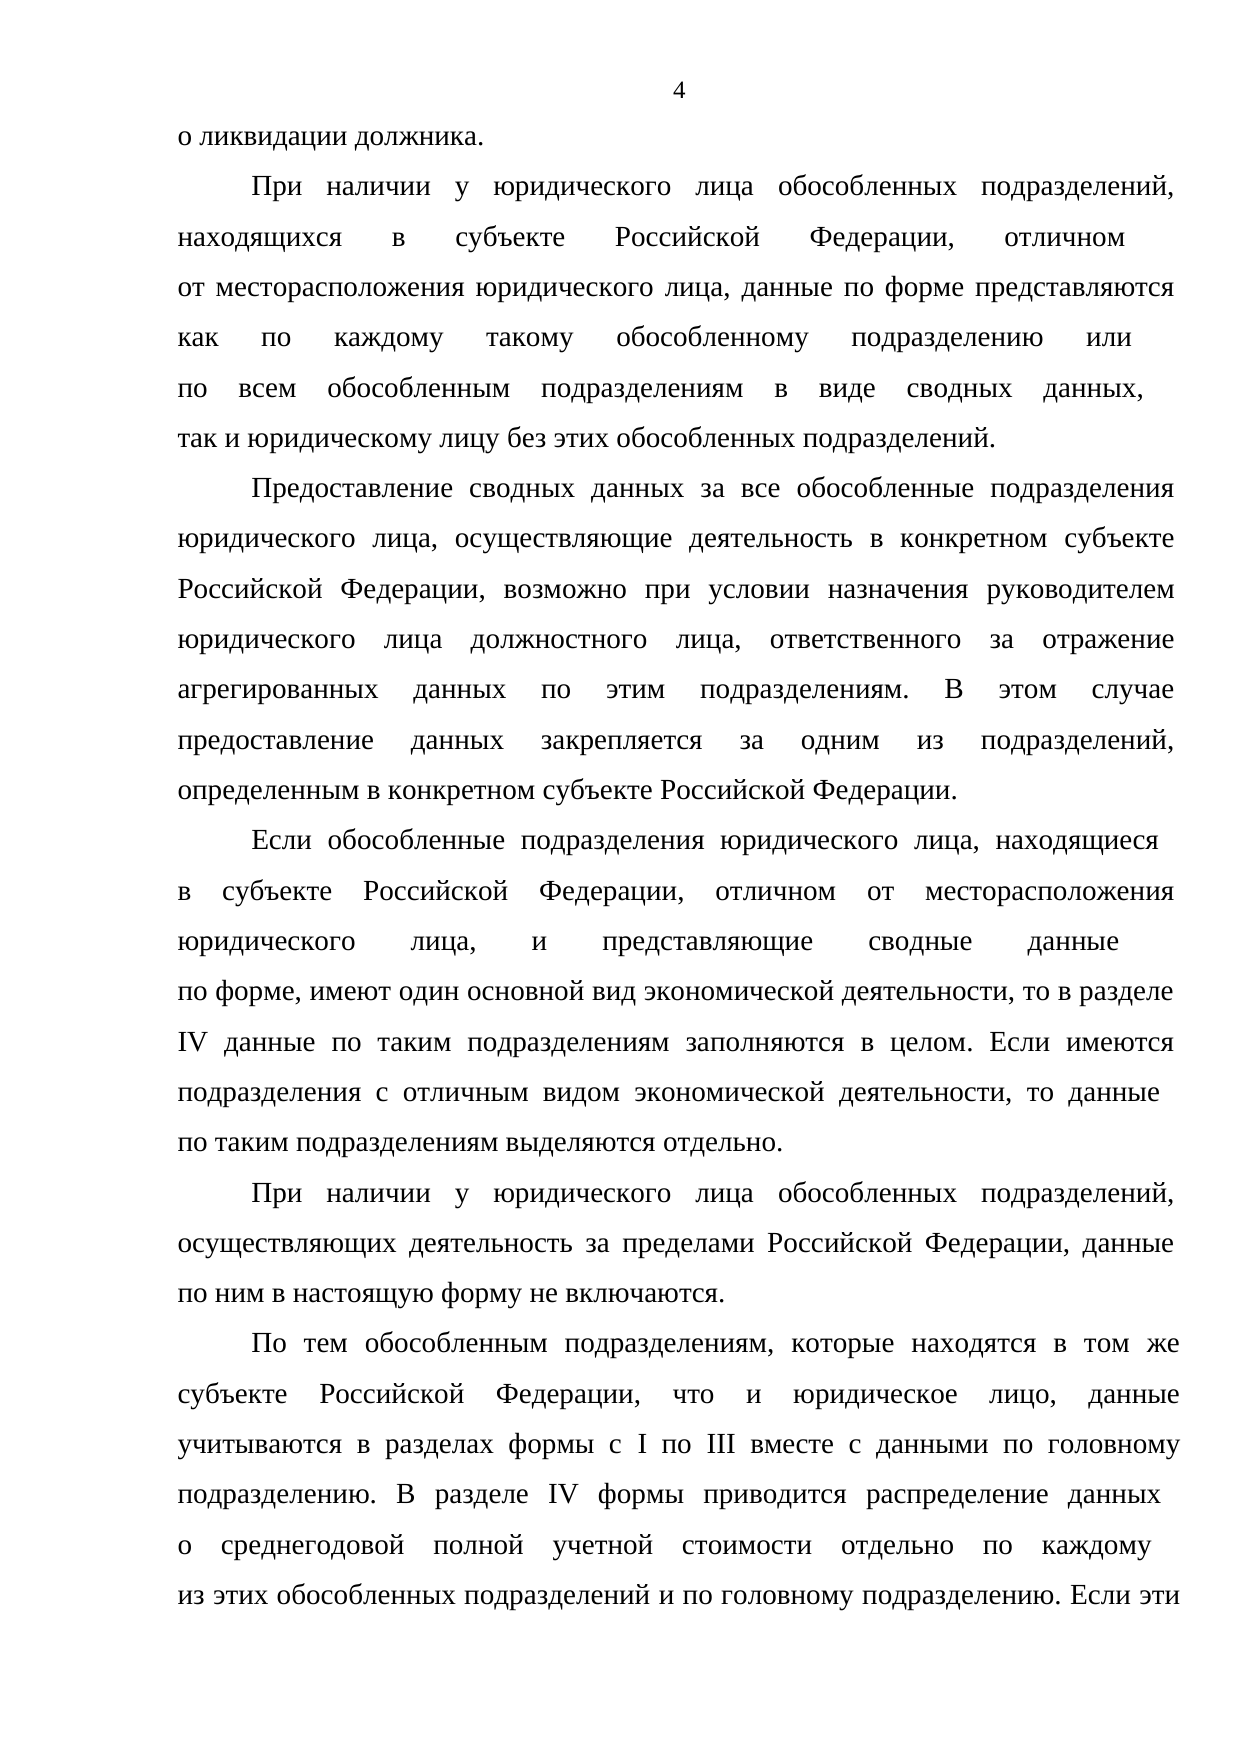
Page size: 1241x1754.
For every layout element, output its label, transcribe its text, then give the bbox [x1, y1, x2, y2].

text Если обособленные подразделения юридического лица, находящиеся в субъекте Российской Федерации, отличном от месторасположения юридического лица, и представляющие сводные данные по форме, имеют один основной вид экономической деятельности, то в разделе IV данные по таким подразделениям заполняются в целом. Если имеются подразделения с отличным видом экономической деятельности, то данные по таким подразделениям выделяются отдельно. [177, 822, 1175, 1158]
text При наличии у юридического лица обособленных подразделений, находящихся в субъекте Российской Федерации, отличном от месторасположения юридического лица, данные по форме представляются как по каждому такому обособленному подразделению или по всем обособленным подразделениям в виде сводных данных, так и юридическому лицу без этих обособленных подразделений. [177, 168, 1175, 453]
text При наличии у юридического лица обособленных подразделений, осуществляющих деятельность за пределами Российской Федерации, данные по ним в настоящую форму не включаются. [177, 1175, 1175, 1309]
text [177, 118, 1181, 152]
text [177, 1326, 1181, 1611]
text Предоставление сводных данных за все обособленные подразделения юридического лица, осуществляющие деятельность в конкретном субъекте Российской Федерации, возможно при условии назначения руководителем юридического лица должностного лица, ответственного за отражение агрегированных данных по этим подразделениям. В этом случае предоставление данных закрепляется за одним из подразделений, определенным в конкретном субъекте Российской Федерации. [177, 470, 1175, 806]
